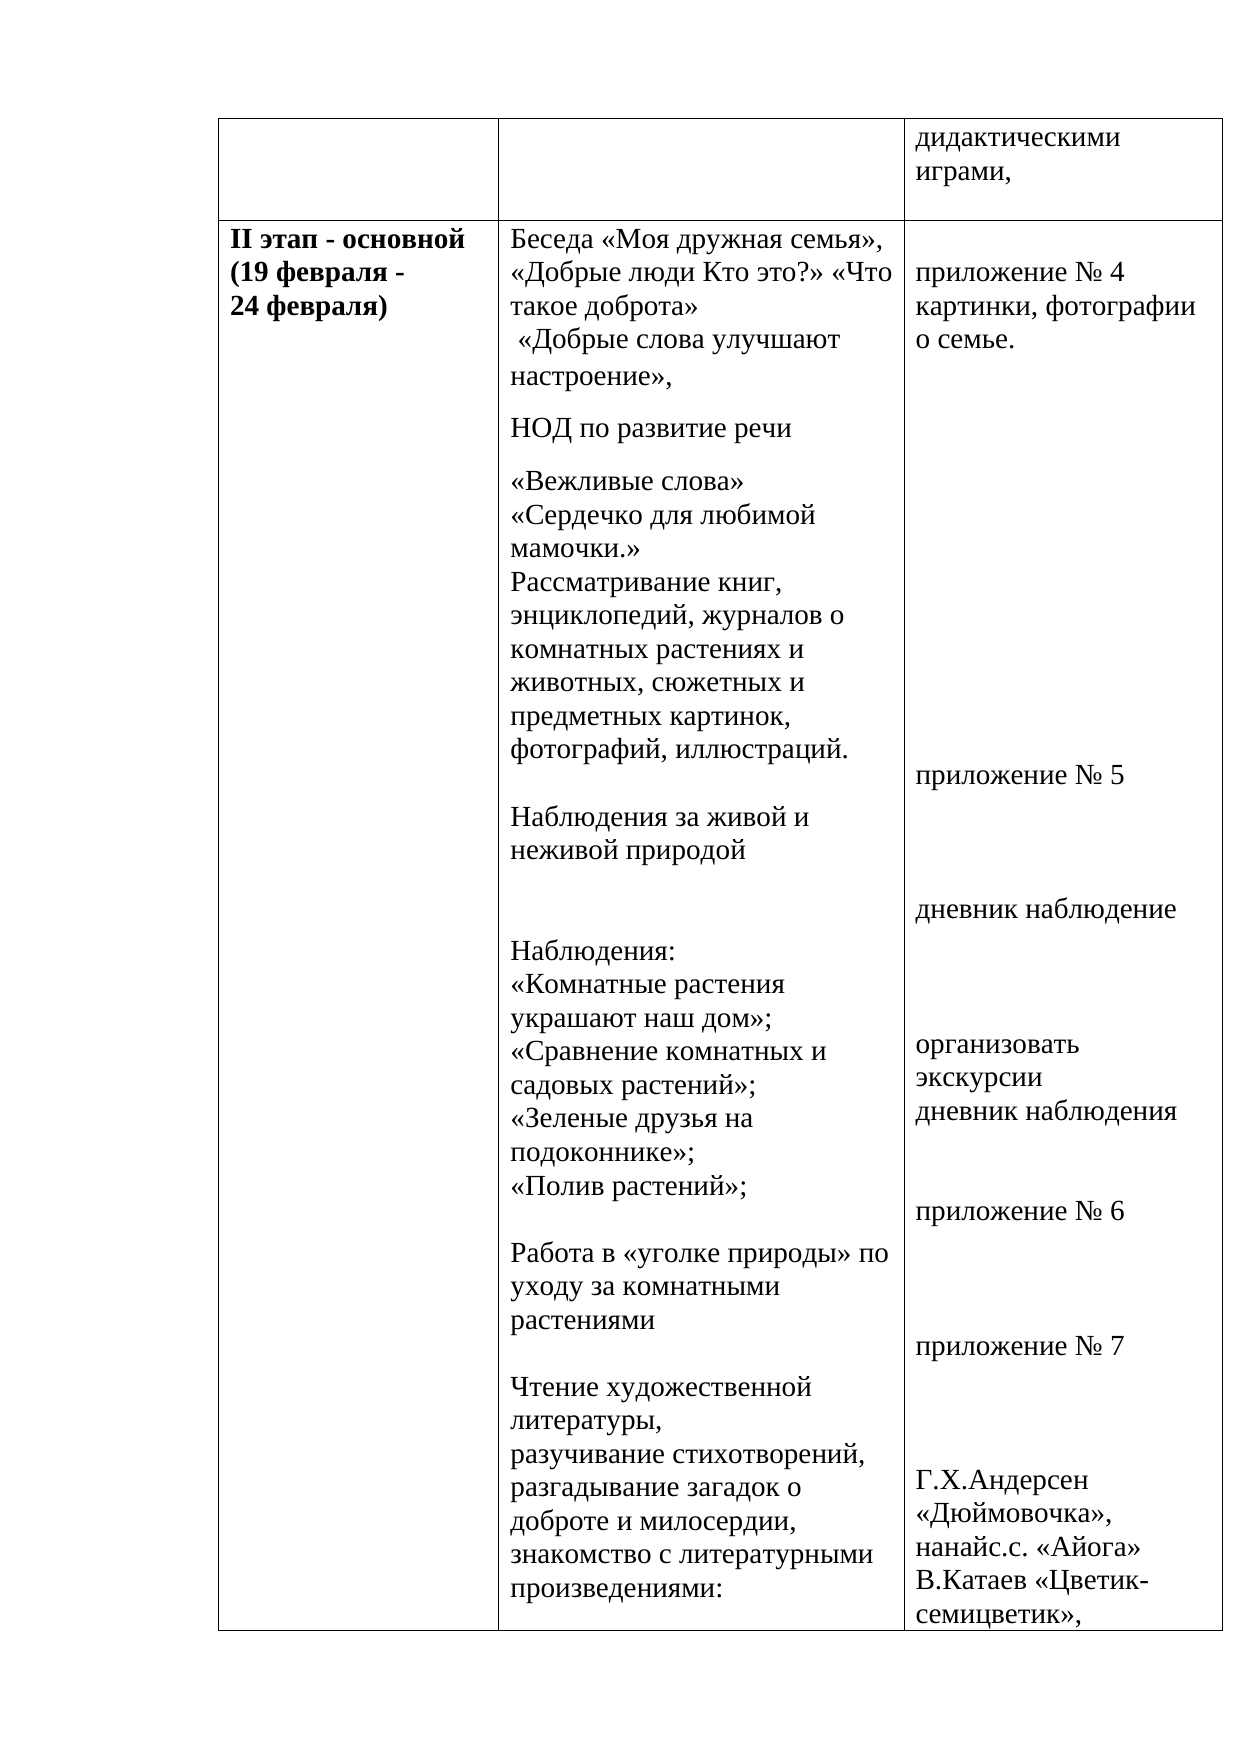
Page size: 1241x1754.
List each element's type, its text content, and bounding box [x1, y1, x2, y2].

table_cell Беседа «Моя дружная семья», «Добрые люди Кто это?» «Что такое доброта» «Добрые слова улучшают настроение», НОД по развитие речи «Вежливые слова» «Сердечко для любимой мамочки.» Рассматривание книг, энциклопедий, журналов о комнатных растениях и животных, сюжетных и предметных картинок, фотографий, иллюстраций. Наблюдения за живой и неживой природой Наблюдения: «Комнатные растения украшают наш дом»; «Сравнение комнатных и садовых растений»; «Зеленые друзья на подоконнике»; «Полив растений»; Работа в «уголке природы» по уходу за комнатными растениями Чтение художественной литературы, разучивание стихотворений, разгадывание загадок о доброте и милосердии, знакомство с литературными произведениями: разучивание стихов о доброте, В. Осеевой «Волшебное слово» разучивание пословиц и поговорок; прослушивание аудиозаписи песен о дружбе Художественное творчество: Выставка детских работ «Прогулка всей семьёй» Рисование: «Моя семья», «Солнце счастья» Конструирование из бумаги «Тюльпан для мамы», Лепка «Радуга добра», Аппликация «Ваза с гвоздиками»»; Аппликация из салфеток «Сердечко»; изготовление поделок из природного и бросового материала. Настольные игры: «Разрезные картинки», «Собери цветок», «Кто, где растет», «Сложи цветок» Дидактические и словесные игры: «Найди по описанию»; «Третий лишний»; «Горячо-холодно»; «Слепой поводырь», «Ласковое имя», «Я радуюсь, когда…», «Поляна добра», «Подари слово другу» Подвижные игры: «Круг пожеланий и благодарений» , «Утка, утка, утка, гусь», «Пожалуйста» «Не сердись, улыбнись» «Вежливые жмурки» «Вежливая поза» «Мы по кругу ходили» Сюжетно – ролевые игры: «Семья»; «День рождения»; «Ветеринарная клиника»; «Поводырь». Театрализованная деятельность: Кукольный театр «Дюймовочка», Игра импровизация «Волшебник цветовод», Этюды, композиции: «Я цветочек не простой, угадай какой», «Кто это», «Покажи комнатное растение» Аллея добрых книг (чтение художественной литературы, заучивание пословиц и поговорок о доброте) [499, 221, 904, 1629]
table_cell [905, 119, 1222, 220]
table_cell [219, 119, 498, 220]
table_cell II этап - основной (19 февраля - 24 февраля) [219, 221, 498, 1629]
table_cell приложение № 4 картинки, фотографии о семье. приложение № 5 дневник наблюдение организовать экскурсии дневник наблюдения приложение № 6 приложение № 7 Г.Х.Андерсен «Дюймовочка», нанайс.с. «Айога» В.Катаев «Цветик-семицветик», «Два жадных медвежонка» венгр. сказка, Э.Мошковская «Кто самый добрый», А. Барто «Вовка добрая душа», В. Маяковского «Что такое хорошо и что такое плохо?» картотека стихотворений, загадок, пословиц раскраски, бросовый и природный материал, бумага разной фактуры, краски, кисти, карандаши, пластилин. плоскостные геометрические фигуры,счетные палочки, лото, домино. картотека дидактических словесных игр, приложение № 8 атрибуты и предметы заменители для игр атрибуты для театральной деятельности, маски, шапочки, атрибуты для театральной деятельности, маски, шапочки [905, 221, 1222, 1629]
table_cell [499, 119, 904, 220]
